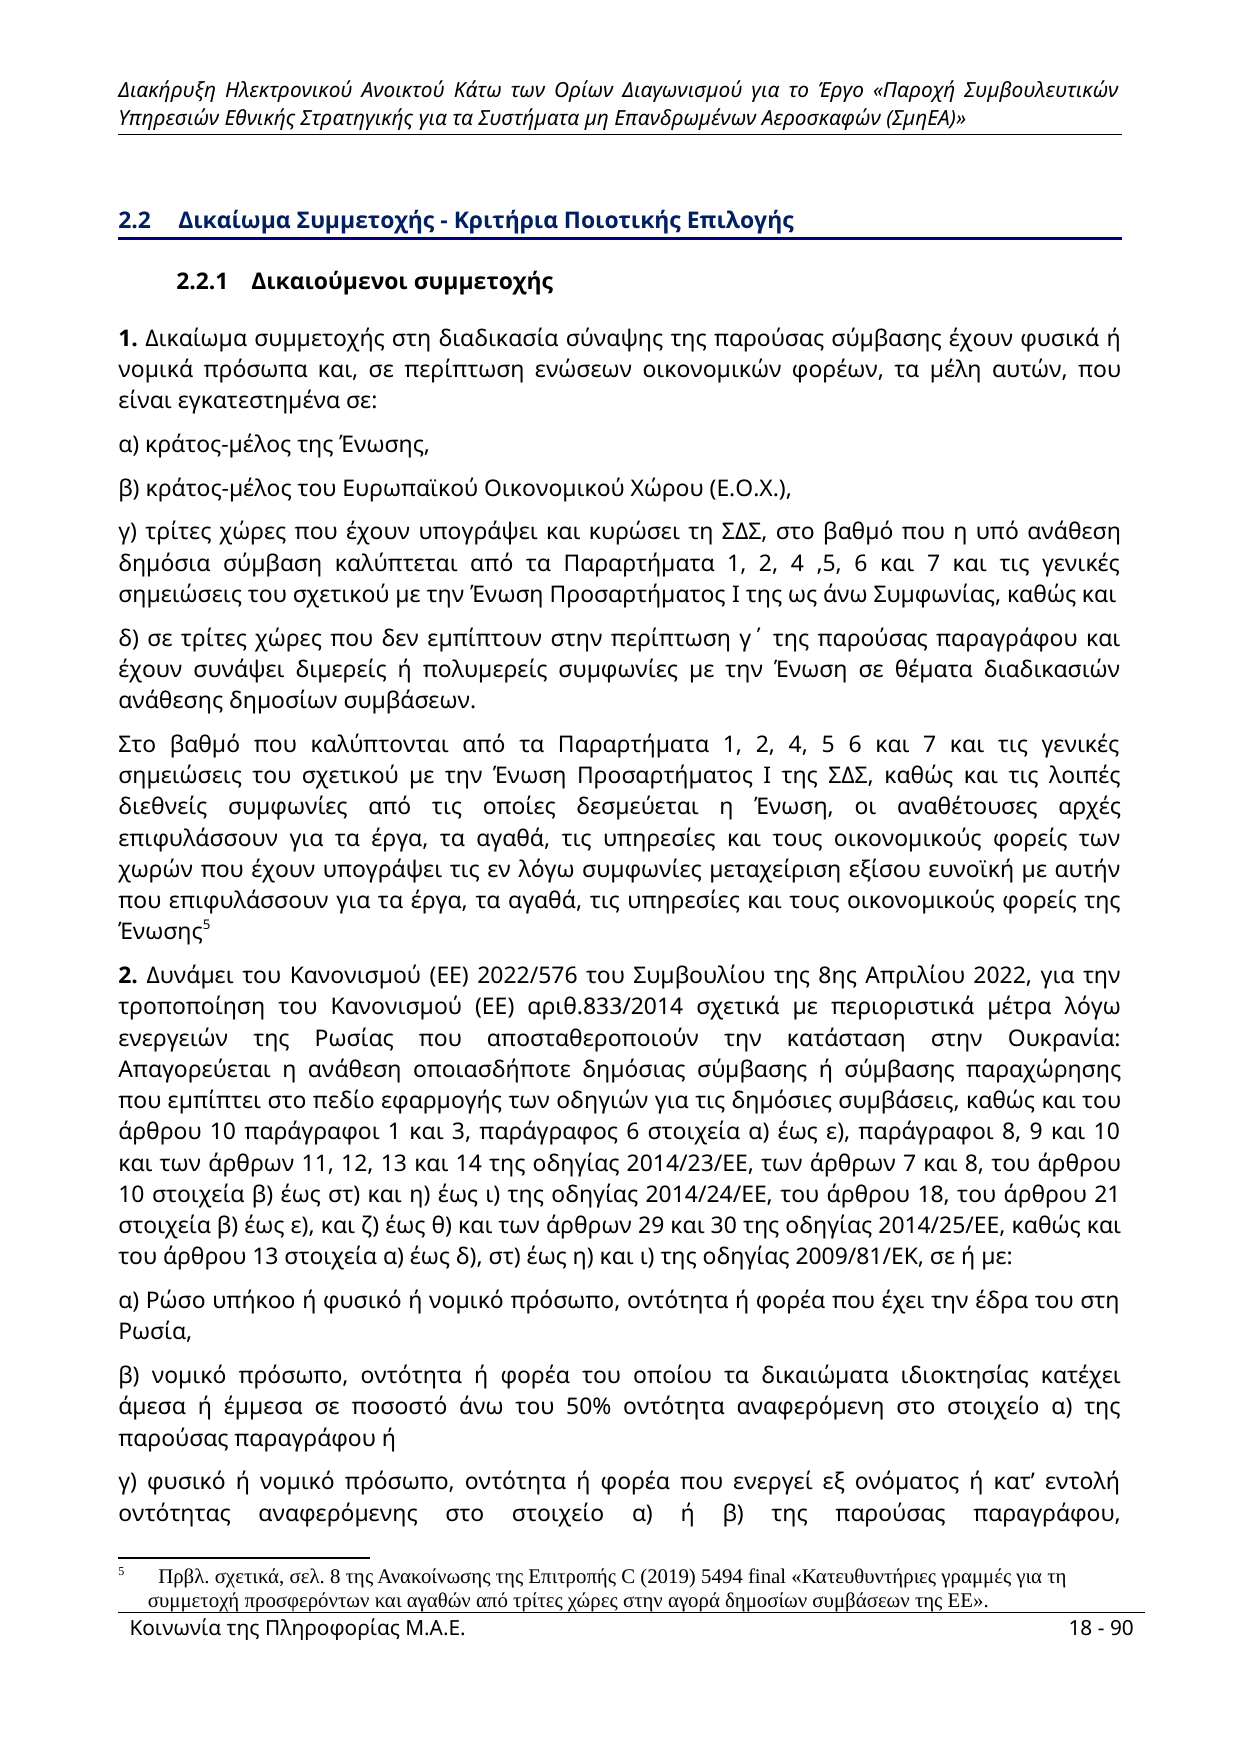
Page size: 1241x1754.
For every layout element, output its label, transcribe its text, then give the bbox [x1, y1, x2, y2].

text 2. Δυνάμει του Κανονισμού (ΕΕ) 2022/576 του Συμβουλίου της 8ης Απριλίου 2022, για την τροποποίηση του Κανονισμού (ΕΕ) αριθ.833/2014 σχετικά με περιοριστικά μέτρα λόγω ενεργειών της Ρωσίας που αποσταθεροποιούν την κατάσταση στην Ουκρανία: Απαγορεύεται η ανάθεση οποιασδήποτε δημόσιας σύμβασης ή σύμβασης παραχώρησης που εμπίπτει στο πεδίο εφαρμογής των οδηγιών για τις δημόσιες συμβάσεις, καθώς και του άρθρου 10 παράγραφοι 1 και 3, παράγραφος 6 στοιχεία α) έως ε), παράγραφοι 8, 9 και 10 και των άρθρων 11, 12, 13 και 14 της οδηγίας 2014/23/ΕΕ, των άρθρων 7 και 8, του άρθρου 10 στοιχεία β) έως στ) και η) έως ι) της οδηγίας 2014/24/ΕΕ, του άρθρου 18, του άρθρου 21 στοιχεία β) έως ε), και ζ) έως θ) και των άρθρων 29 και 30 της οδηγίας 2014/25/ΕΕ, καθώς και του άρθρου 13 στοιχεία α) έως δ), στ) έως η) και ι) της οδηγίας 2009/81/ΕΚ, σε ή με: [118, 959, 1122, 1271]
subtitle Δικαιούμενοι συμμετοχής [176, 265, 1122, 296]
subtitle Δικαίωμα Συμμετοχής - Κριτήρια Ποιοτικής Επιλογής [118, 204, 1122, 237]
text β) νομικό πρόσωπο, οντότητα ή φορέα του οποίου τα δικαιώματα ιδιοκτησίας κατέχει άμεσα ή έμμεσα σε ποσοστό άνω του 50% οντότητα αναφερόμενη στο στοιχείο α) της παρούσας παραγράφου ή [118, 1359, 1122, 1453]
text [118, 1465, 1122, 1528]
text α) κράτος-μέλος της Ένωσης, [118, 428, 1122, 459]
text β) κράτος-μέλος του Ευρωπαϊκού Οικονομικού Χώρου (Ε.Ο.Χ.), [118, 471, 1122, 503]
text δ) σε τρίτες χώρες που δεν εμπίπτουν στην περίπτωση γ΄ της παρούσας παραγράφου και έχουν συνάψει διμερείς ή πολυμερείς συμφωνίες με την Ένωση σε θέματα διαδικασιών ανάθεσης δημοσίων συμβάσεων. [118, 621, 1122, 715]
text Στο βαθμό που καλύπτονται από τα Παραρτήματα 1, 2, 4, 5 6 και 7 και τις γενικές σημειώσεις του σχετικού με την Ένωση Προσαρτήματος I της ΣΔΣ, καθώς και τις λοιπές διεθνείς συμφωνίες από τις οποίες δεσμεύεται η Ένωση, οι αναθέτουσες αρχές επιφυλάσσουν για τα έργα, τα αγαθά, τις υπηρεσίες και τους οικονομικούς φορείς των χωρών που έχουν υπογράψει τις εν λόγω συμφωνίες μεταχείριση εξίσου ευνοϊκή με αυτήν που επιφυλάσσουν για τα έργα, τα αγαθά, τις υπηρεσίες και τους οικονομικούς φορείς της Ένωσης [118, 728, 1122, 946]
text 1. Δικαίωμα συμμετοχής στη διαδικασία σύναψης της παρούσας σύμβασης έχουν φυσικά ή νομικά πρόσωπα και, σε περίπτωση ενώσεων οικονομικών φορέων, τα μέλη αυτών, που είναι εγκατεστημένα σε: [118, 321, 1122, 415]
text γ) τρίτες χώρες που έχουν υπογράψει και κυρώσει τη ΣΔΣ, στο βαθμό που η υπό ανάθεση δημόσια σύμβαση καλύπτεται από τα Παραρτήματα 1, 2, 4 ,5, 6 και 7 και τις γενικές σημειώσεις του σχετικού με την Ένωση Προσαρτήματος I της ως άνω Συμφωνίας, καθώς και [118, 515, 1122, 609]
text α) Ρώσο υπήκοο ή φυσικό ή νομικό πρόσωπο, οντότητα ή φορέα που έχει την έδρα του στη Ρωσία, [118, 1284, 1122, 1346]
